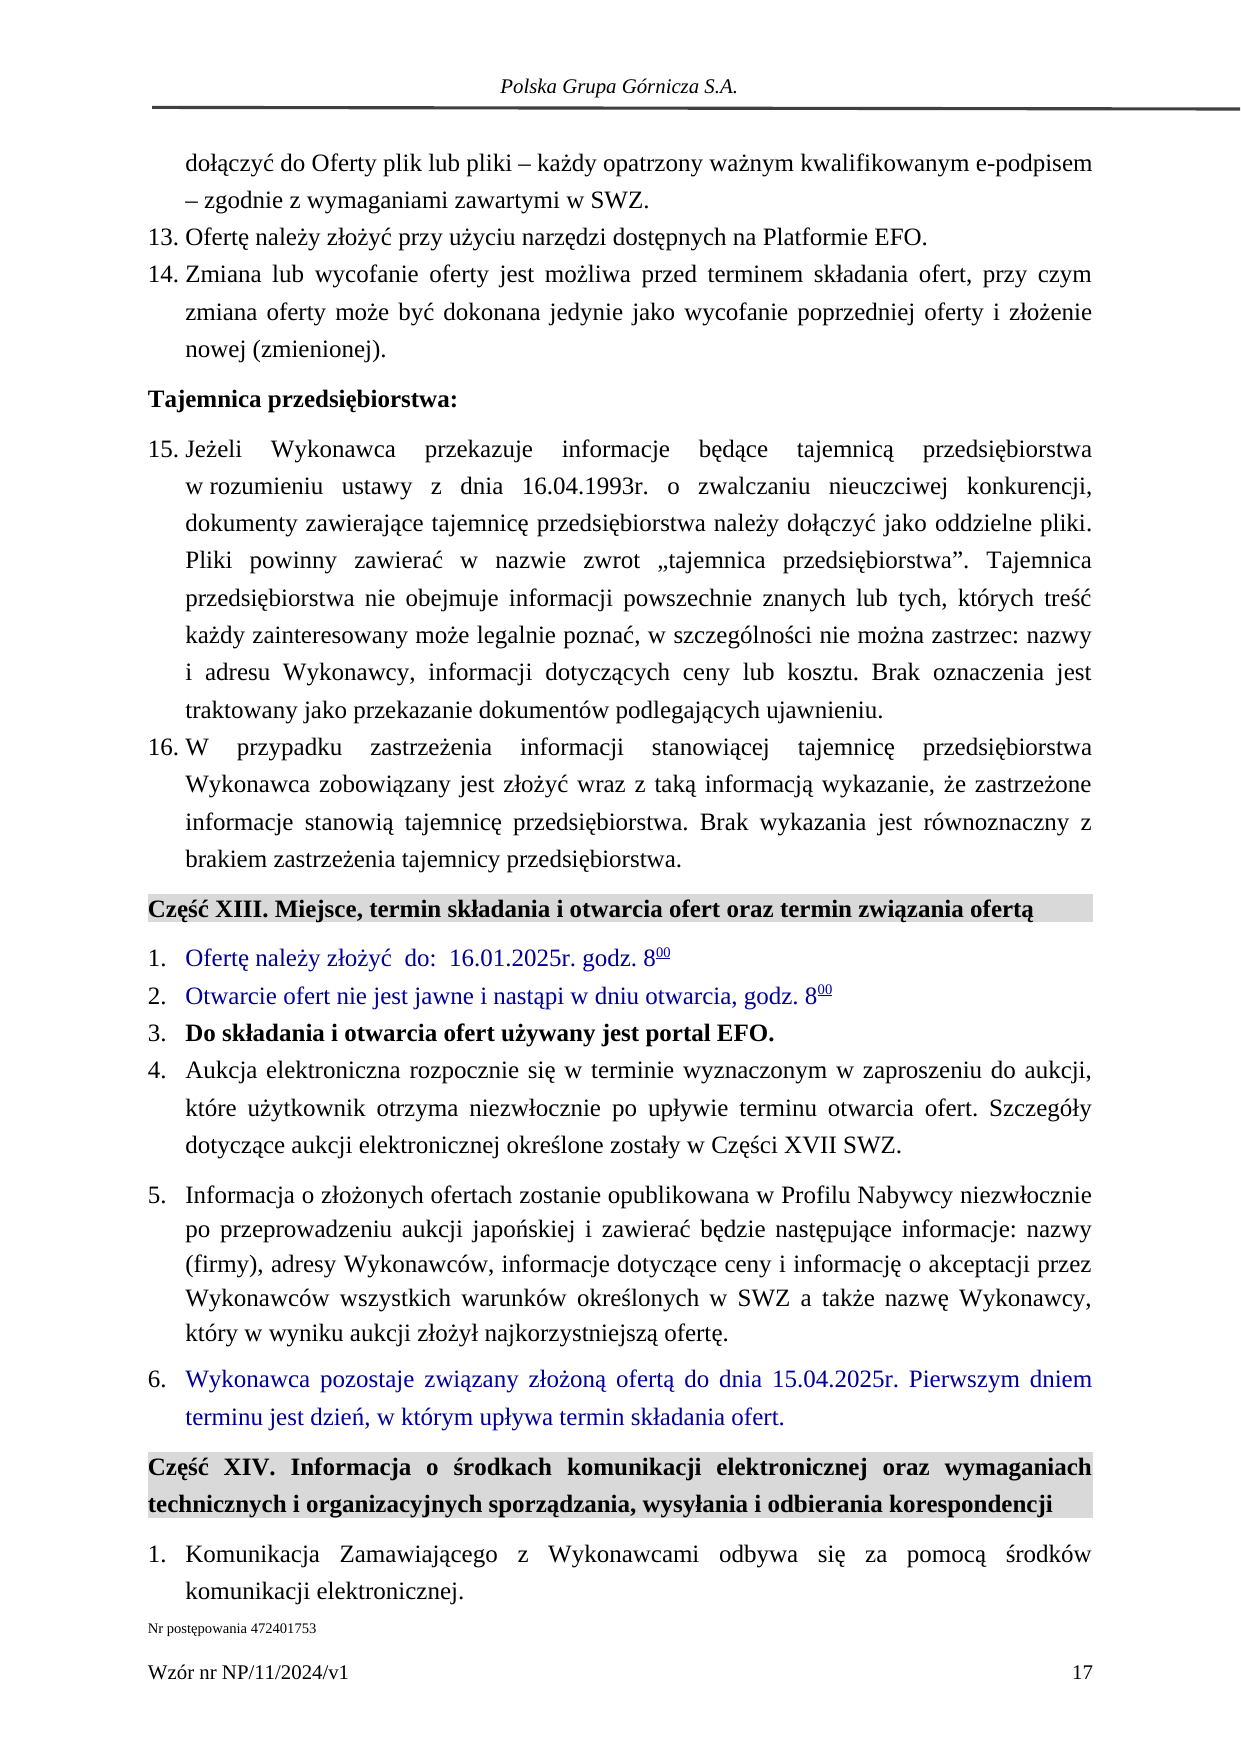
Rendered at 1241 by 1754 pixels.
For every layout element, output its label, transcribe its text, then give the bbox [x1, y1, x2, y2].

list Komunikacja Zamawiającego z Wykonawcami odbywa się za pomocą środków komunikacji elektronicznej. [148, 1539, 1093, 1605]
subtitle Część XIV. Informacja o środkach komunikacji elektronicznej oraz wymaganiach technicznych i organizacyjnych sporządzania, wysyłania i odbierania korespondencji [148, 1452, 1093, 1518]
list Jeżeli Wykonawca przekazuje informacje będące tajemnicą przedsiębiorstwa w rozumieniu ustawy z dnia 16.04.1993r. o zwalczaniu nieuczciwej konkurencji, dokumenty zawierające tajemnicę przedsiębiorstwa należy dołączyć jako oddzielne pliki. Pliki powinny zawierać w nazwie zwrot „tajemnica przedsiębiorstwa”. Tajemnica przedsiębiorstwa nie obejmuje informacji powszechnie znanych lub tych, których treść każdy zainteresowany może legalnie poznać, w szczególności nie można zastrzec: nazwy i adresu Wykonawcy, informacji dotyczących ceny lub kosztu. Brak oznaczenia jest traktowany jako przekazanie dokumentów podlegających ujawnieniu. [148, 434, 1093, 723]
subtitle Część XIII. Miejsce, termin składania i otwarcia ofert oraz termin związania ofertą [148, 894, 1093, 922]
list Do składania i otwarcia ofert używany jest portal EFO. [148, 1018, 1093, 1047]
list Aukcja elektroniczna rozpocznie się w terminie wyznaczonym w zaproszeniu do aukcji, które użytkownik otrzyma niezwłocznie po upływie terminu otwarcia ofert. Szczegóły dotyczące aukcji elektronicznej określone zostały w Części XVII SWZ. [148, 1055, 1093, 1159]
list Ofertę należy złożyć przy użyciu narzędzi dostępnych na Platformie EFO. [148, 222, 1093, 251]
list Zmiana lub wycofanie oferty jest możliwa przed terminem składania ofert, przy czym zmiana oferty może być dokonana jedynie jako wycofanie poprzedniej oferty i złożenie nowej (zmienionej). [148, 259, 1093, 363]
list W przypadku zastrzeżenia informacji stanowiącej tajemnicę przedsiębiorstwa Wykonawca zobowiązany jest złożyć wraz z taką informacją wykazanie, że zastrzeżone informacje stanowią tajemnicę przedsiębiorstwa. Brak wykazania jest równoznaczny z brakiem zastrzeżenia tajemnicy przedsiębiorstwa. [148, 732, 1093, 873]
list Wykonawca pozostaje związany złożoną ofertą do dnia 15.04.2025r. Pierwszym dniem terminu jest dzień, w którym upływa termin składania ofert. [148, 1364, 1093, 1431]
list Otwarcie ofert nie jest jawne i nastąpi w dniu otwarcia, godz. 800 [148, 981, 1093, 1009]
list Informacja o złożonych ofertach zostanie opublikowana w Profilu Nabywcy niezwłocznie po przeprowadzeniu aukcji japońskiej i zawierać będzie następujące informacje: nazwy (firmy), adresy Wykonawców, informacje dotyczące ceny i informację o akceptacji przez Wykonawców wszystkich warunków określonych w SWZ a także nazwę Wykonawcy, który w wyniku aukcji złożył najkorzystniejszą ofertę. [148, 1180, 1093, 1346]
text Tajemnica przedsiębiorstwa: [148, 384, 1093, 413]
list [148, 148, 1093, 214]
list Ofertę należy złożyć do: 16.01.2025r. godz. 800 [148, 943, 1093, 972]
